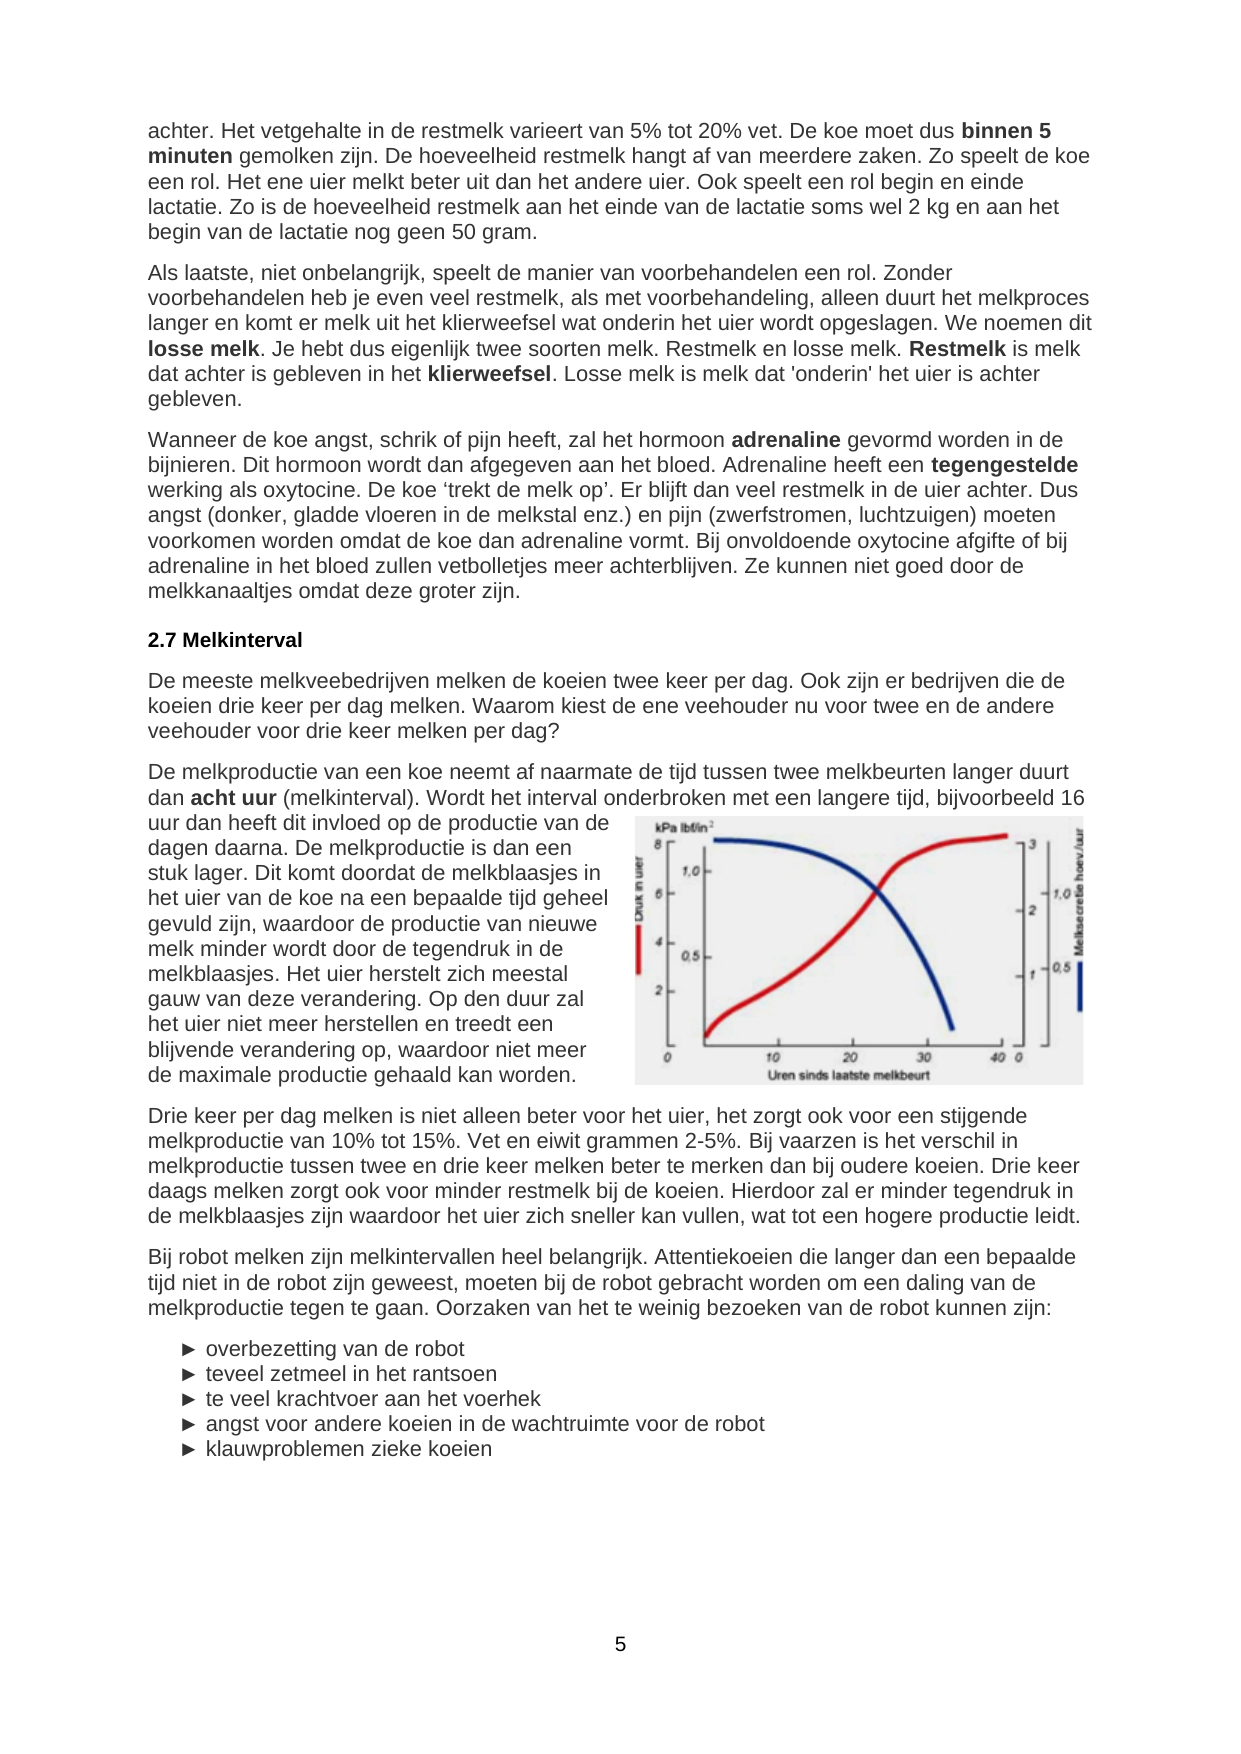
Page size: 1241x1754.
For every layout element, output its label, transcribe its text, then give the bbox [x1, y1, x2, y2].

text Wanneer de koe angst, schrik of pijn heeft, zal het hormoon adrenaline gevormd worden in de bijnieren. Dit hormoon wordt dan afgegeven aan het bloed. Adrenaline heeft een tegengestelde werking als oxytocine. De koe ‘trekt de melk op’. Er blijft dan veel restmelk in de uier achter. Dus angst (donker, gladde vloeren in de melkstal enz.) en pijn (zwerfstromen, luchtzuigen) moeten voorkomen worden omdat de koe dan adrenaline vormt. Bij onvoldoende oxytocine afgifte of bij adrenaline in het bloed zullen vetbolletjes meer achterblijven. Ze kunnen niet goed door de melkkanaaltjes omdat deze groter zijn. [148, 427, 1093, 603]
picture [634, 816, 1084, 1085]
text Bij robot melken zijn melkintervallen heel belangrijk. Attentiekoeien die langer dan een bepaalde tijd niet in de robot zijn geweest, moeten bij de robot gebracht worden om een daling van de melkproductie tegen te gaan. Oorzaken van het te weinig bezoeken van de robot kunnen zijn: [148, 1244, 1093, 1320]
text De meeste melkveebedrijven melken de koeien twee keer per dag. Ook zijn er bedrijven die de koeien drie keer per dag melken. Waarom kiest de ene veehouder nu voor twee en de andere veehouder voor drie keer melken per dag? [148, 668, 1093, 743]
text Als laatste, niet onbelangrijk, speelt de manier van voorbehandelen een rol. Zonder voorbehandelen heb je even veel restmelk, als met voorbehandeling, alleen duurt het melkproces langer en komt er melk uit het klierweefsel wat onderin het uier wordt opgeslagen. We noemen dit losse melk. Je hebt dus eigenlijk twee soorten melk. Restmelk en losse melk. Restmelk is melk dat achter is gebleven in het klierweefsel. Losse melk is melk dat 'onderin' het uier is achter gebleven. [148, 260, 1093, 411]
subtitle 2.7 Melkinterval [148, 603, 1093, 652]
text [148, 118, 1093, 244]
text Drie keer per dag melken is niet alleen beter voor het uier, het zorgt ook voor een stijgende melkproductie van 10% tot 15%. Vet en eiwit grammen 2-5%. Bij vaarzen is het verschil in melkproductie tussen twee en drie keer melken beter te merken dan bij oudere koeien. Drie keer daags melken zorgt ook voor minder restmelk bij de koeien. Hierdoor zal er minder tegendruk in de melkblaasjes zijn waardoor het uier zich sneller kan vullen, wat tot een hogere productie leidt. [148, 1102, 1093, 1228]
text ► overbezetting van de robot ► teveel zetmeel in het rantsoen ► te veel krachtvoer aan het voerhek ► angst voor andere koeien in de wachtruimte voor de robot ► klauwproblemen zieke koeien [148, 1335, 1093, 1461]
